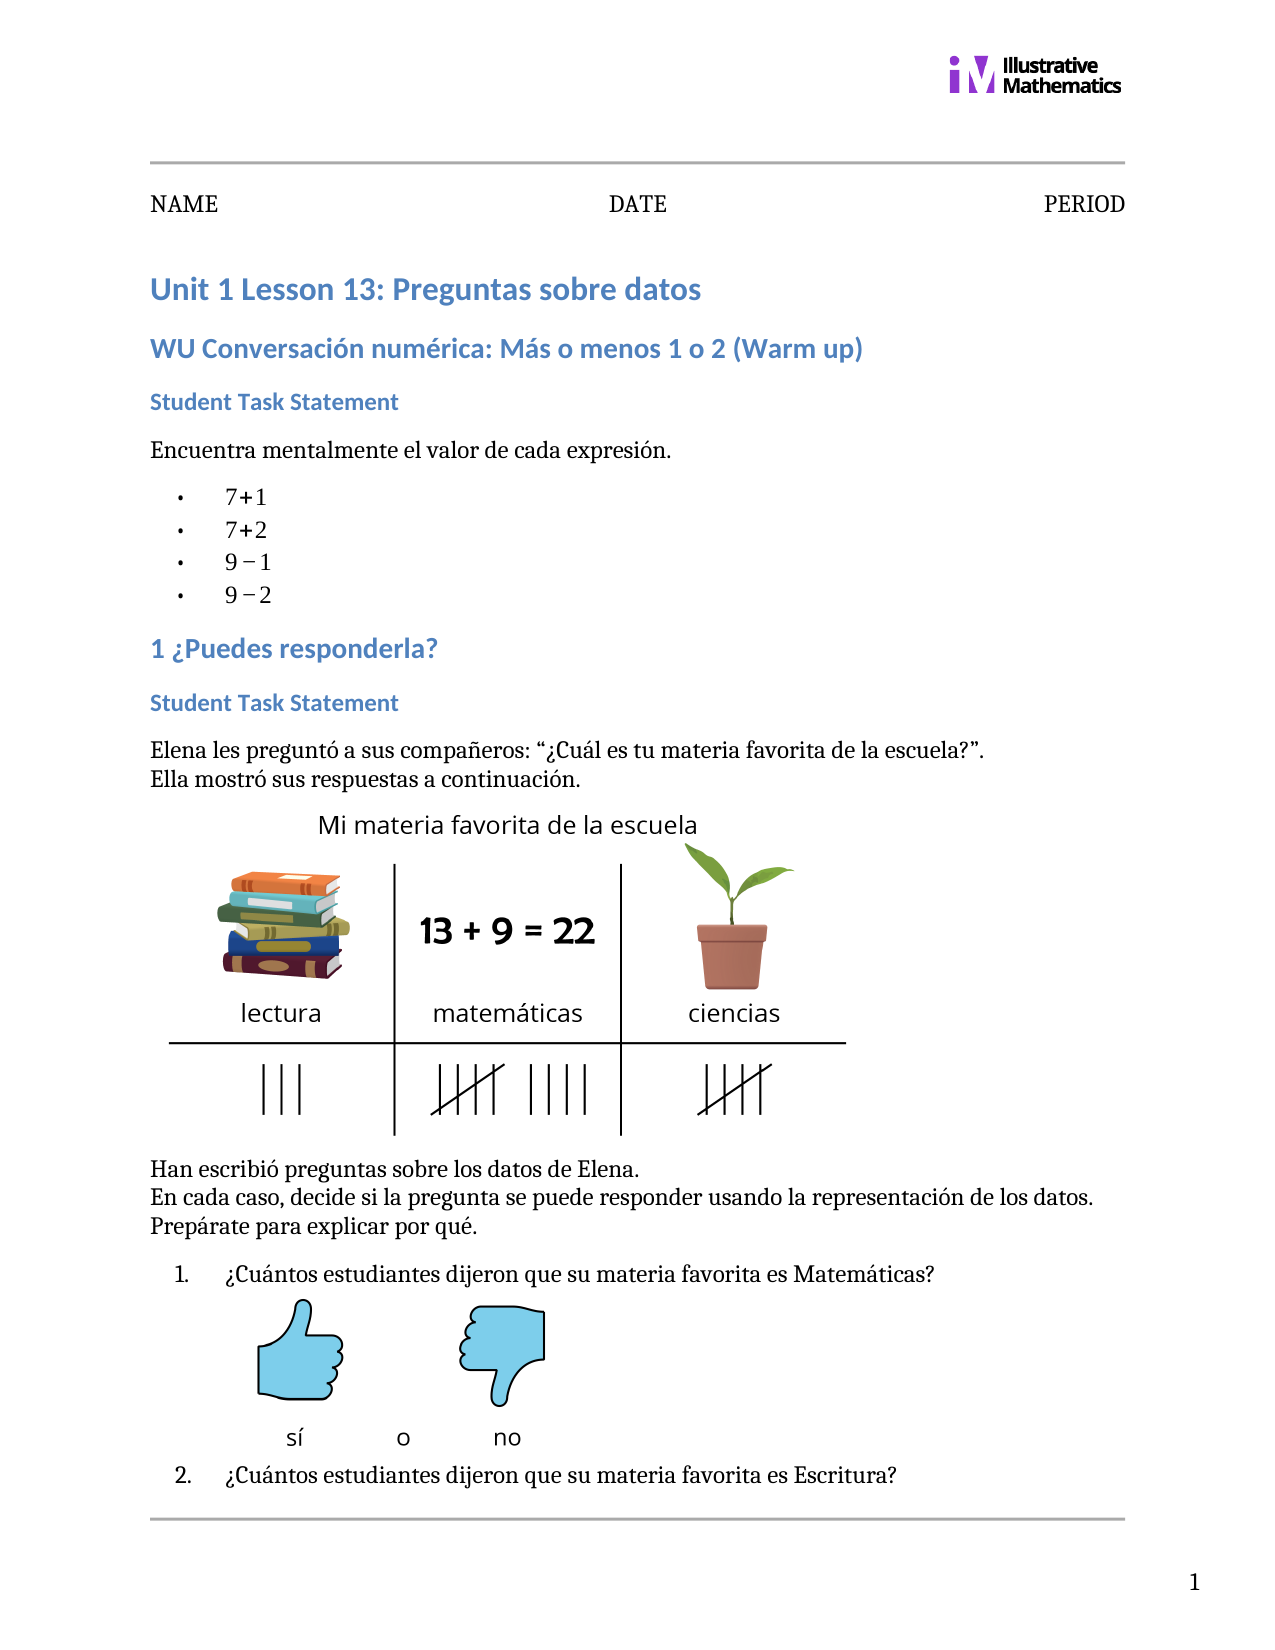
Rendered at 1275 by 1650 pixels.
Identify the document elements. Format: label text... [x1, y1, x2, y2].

picture [168, 812, 847, 1136]
subtitle Student Task Statement [150, 386, 1125, 417]
text Han escribió preguntas sobre los datos de Elena. En cada caso, decide si la pregunta se puede responder usando la representación de los datos. Prepárate para explicar por qué. [150, 1154, 1125, 1241]
picture [243, 1292, 559, 1452]
text Encuentra mentalmente el valor de cada expresión. [150, 436, 1125, 464]
text Elena les preguntó a sus compañeros: “¿Cuál es tu materia favorita de la escuela?”. Ella mostró sus respuestas a continuación. [150, 736, 1125, 793]
subtitle Unit 1 Lesson 13: Preguntas sobre datos [150, 268, 1125, 309]
subtitle 1 ¿Puedes responderla? [150, 630, 1125, 666]
subtitle WU Conversación numérica: Más o menos 1 o 2 (Warm up) [150, 330, 1125, 366]
list ¿Cuántos estudiantes dijeron que su materia favorita es Escritura? [175, 1461, 1125, 1490]
subtitle Student Task Statement [150, 687, 1125, 717]
picture [949, 55, 1121, 93]
list ¿Cuántos estudiantes dijeron que su materia favorita es Matemáticas? [175, 1259, 1125, 1288]
